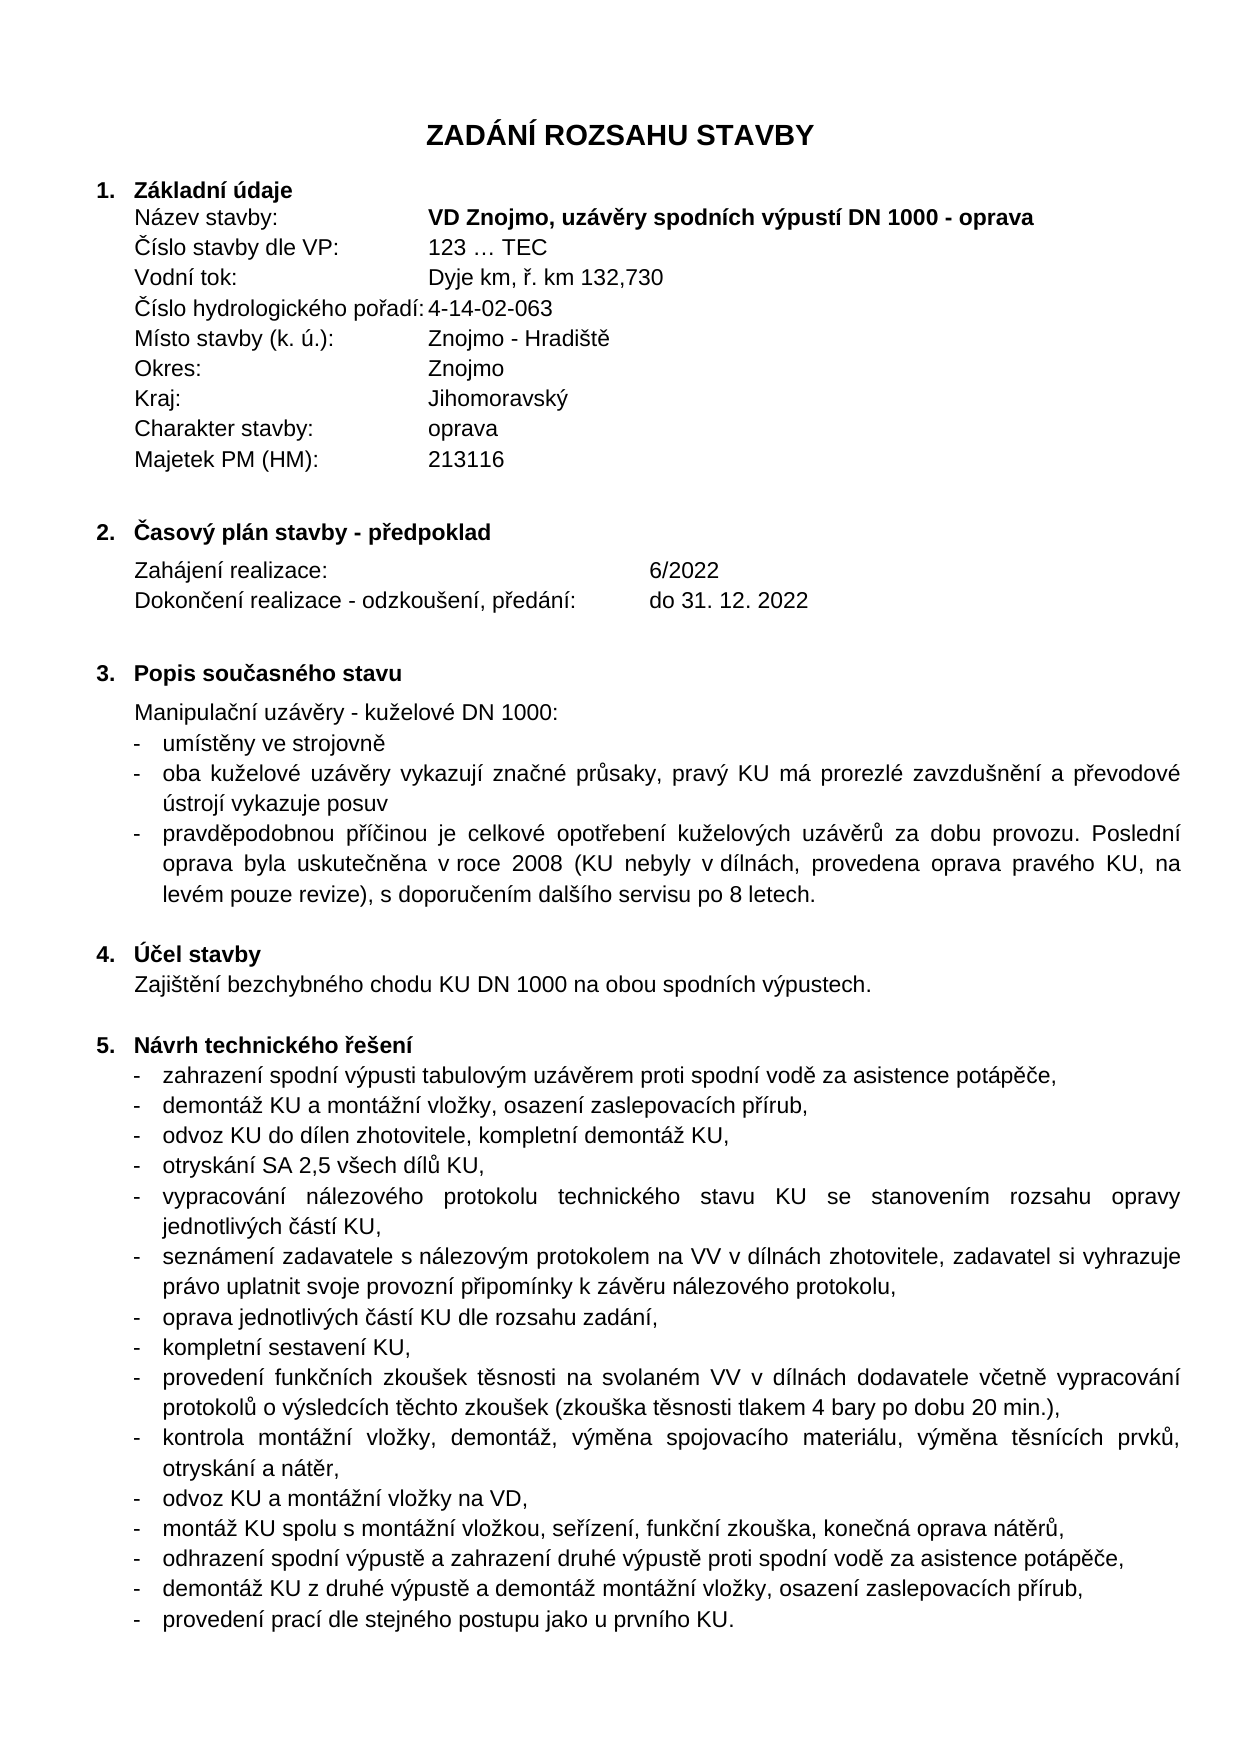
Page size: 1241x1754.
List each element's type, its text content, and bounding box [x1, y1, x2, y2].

list kompletní sestavení KU, [133, 1334, 1181, 1360]
list seznámení zadavatele s nálezovým protokolem na VV v dílnách zhotovitele, zadavatel si vyhrazuje právo uplatnit svoje provozní připomínky k závěru nálezového protokolu, [133, 1243, 1181, 1299]
list Název stavby: VD Znojmo, uzávěry spodních výpustí DN 1000 - oprava [134, 204, 1181, 230]
list Vodní tok: Dyje km, ř. km 132,730 [134, 264, 1181, 291]
list Popis současného stavu [96, 660, 1181, 687]
list montáž KU spolu s montážní vložkou, seřízení, funkční zkouška, konečná oprava nátěrů, [133, 1515, 1181, 1541]
list kontrola montážní vložky, demontáž, výměna spojovacího materiálu, výměna těsnících prvků, otryskání a nátěr, [133, 1424, 1181, 1481]
list oprava jednotlivých částí KU dle rozsahu zadání, [133, 1303, 1181, 1330]
list Kraj: Jihomoravský [134, 385, 1181, 411]
list vypracování nálezového protokolu technického stavu KU se stanovením rozsahu opravy jednotlivých částí KU, [133, 1183, 1181, 1239]
list Okres: Znojmo [134, 355, 1181, 381]
list umístěny ve strojovně [133, 729, 1181, 756]
list Účel stavby [96, 941, 1181, 967]
list otryskání SA 2,5 všech dílů KU, [133, 1152, 1181, 1179]
list demontáž KU z druhé výpustě a demontáž montážní vložky, osazení zaslepovacích přírub, [133, 1575, 1181, 1602]
list Základní údaje [96, 177, 1181, 204]
list pravděpodobnou příčinou je celkové opotřebení kuželových uzávěrů za dobu provozu. Poslední oprava byla uskutečněna v roce 2008 (KU nebyly v dílnách, provedena oprava pravého KU, na levém pouze revize), s doporučením dalšího servisu po 8 letech. [133, 820, 1181, 907]
list zahrazení spodní výpusti tabulovým uzávěrem proti spodní vodě za asistence potápěče, [133, 1062, 1181, 1088]
list Číslo hydrologického pořadí: 4-14-02-063 [134, 294, 1181, 321]
list odvoz KU a montážní vložky na VD, [133, 1485, 1181, 1511]
list Manipulační uzávěry - kuželové DN 1000: [134, 699, 1181, 726]
list Majetek PM (HM): 213116 [134, 446, 1181, 472]
list Návrh technického řešení [96, 1032, 1181, 1058]
list provedení prací dle stejného postupu jako u prvního KU. [133, 1606, 1181, 1632]
list Časový plán stavby - předpoklad [96, 518, 1181, 545]
list Zahájení realizace: 6/2022 [134, 557, 1181, 584]
list oba kuželové uzávěry vykazují značné průsaky, pravý KU má prorezlé zavzdušnění a převodové ústrojí vykazuje posuv [133, 760, 1181, 816]
list Číslo stavby dle VP: 123 … TEC [134, 234, 1181, 260]
list odvoz KU do dílen zhotovitele, kompletní demontáž KU, [133, 1122, 1181, 1148]
list provedení funkčních zkoušek těsnosti na svolaném VV v dílnách dodavatele včetně vypracování protokolů o výsledcích těchto zkoušek (zkouška těsnosti tlakem 4 bary po dobu 20 min.), [133, 1364, 1181, 1420]
list demontáž KU a montážní vložky, osazení zaslepovacích přírub, [133, 1092, 1181, 1118]
list Zajištění bezchybného chodu KU DN 1000 na obou spodních výpustech. [134, 971, 1181, 997]
list Místo stavby (k. ú.): Znojmo - Hradiště [134, 325, 1181, 351]
list odhrazení spodní výpustě a zahrazení druhé výpustě proti spodní vodě za asistence potápěče, [133, 1545, 1181, 1571]
list Charakter stavby: oprava [134, 415, 1181, 442]
list Dokončení realizace - odzkoušení, předání: do 31. 12. 2022 [134, 587, 1181, 614]
text ZADÁNÍ ROZSAHU STAVBY [59, 118, 1181, 152]
